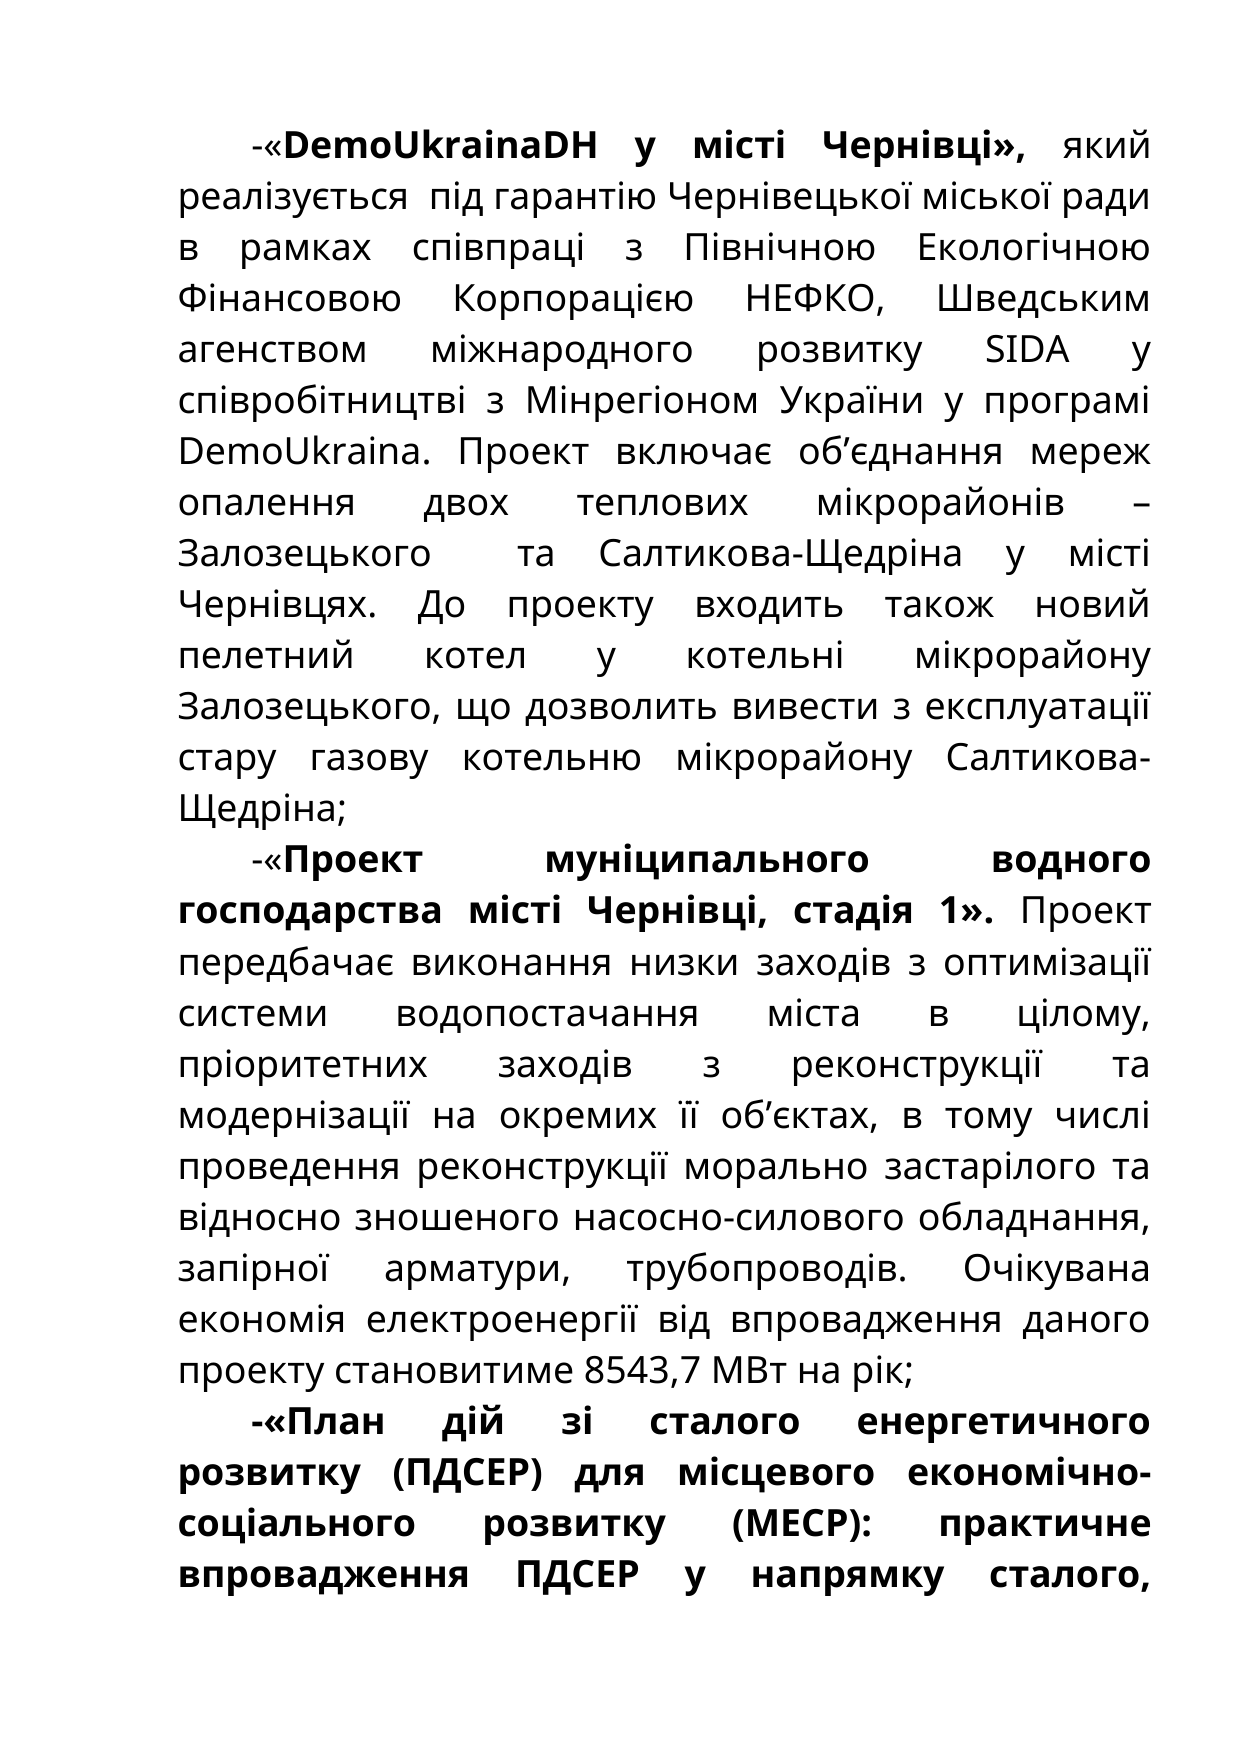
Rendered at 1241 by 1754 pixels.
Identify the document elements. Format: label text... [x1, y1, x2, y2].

text -«Проект муніципального водного господарства місті Чернівці, стадія 1». Проект передбачає виконання низки заходів з оптимізації системи водопостачання міста в цілому, пріоритетних заходів з реконструкції та модернізації на окремих її об’єктах, в тому числі проведення реконструкції морально застарілого та відносно зношеного насосно-силового обладнання, запірної арматури, трубопроводів. Очікувана економія електроенергії від впровадження даного проекту становитиме 8543,7 МВт на рік; [177, 833, 1152, 1394]
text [177, 1394, 1152, 1598]
text -«DemoUkrainaDH у місті Чернівці», який реалізується під гарантію Чернівецької міської ради в рамках співпраці з Північною Екологічною Фінансовою Корпорацією НЕФКО, Шведським агенством міжнародного розвитку SIDA у співробітництві з Мінрегіоном України у програмі DemoUkraina. Проект включає об’єднання мереж опалення двох теплових мікрорайонів – Залозецького та Салтикова-Щедріна у місті Чернівцях. До проекту входить також новий пелетний котел у котельні мікрорайону Залозецького, що дозволить вивести з експлуатації стару газову котельню мікрорайону Салтикова-Щедріна; [177, 118, 1152, 833]
